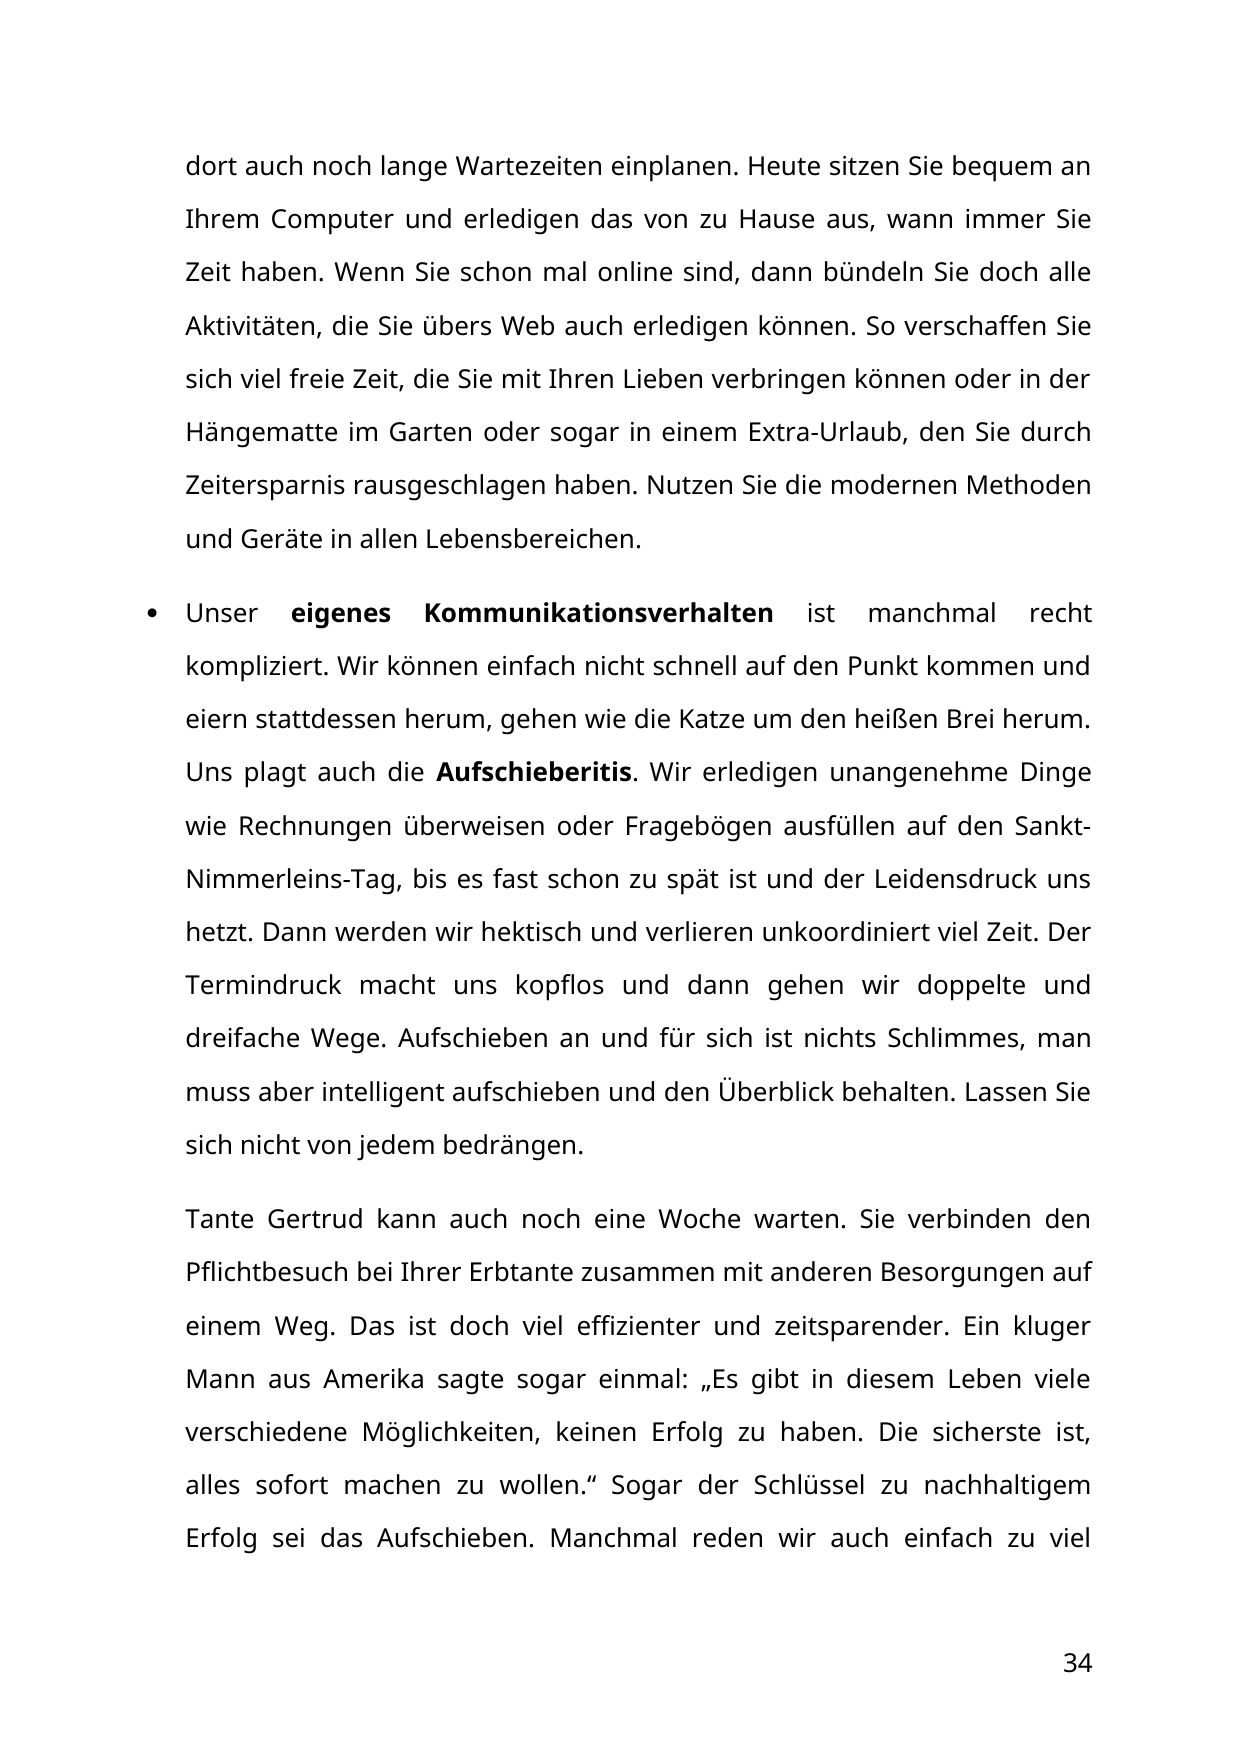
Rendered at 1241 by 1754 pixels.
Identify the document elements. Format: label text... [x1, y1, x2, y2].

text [185, 1201, 1093, 1556]
list Unser eigenes Kommunikationsverhalten ist manchmal recht kompliziert. Wir können einfach nicht schnell auf den Punkt kommen und eiern stattdessen herum, gehen wie die Katze um den heißen Brei herum. Uns plagt auch die Aufschieberitis. Wir erledigen unangenehme Dinge wie Rechnungen überweisen oder Fragebögen ausfüllen auf den Sankt-Nimmerleins-Tag, bis es fast schon zu spät ist und der Leidensdruck uns hetzt. Dann werden wir hektisch und verlieren unkoordiniert viel Zeit. Der Termindruck macht uns kopflos und dann gehen wir doppelte und dreifache Wege. Aufschieben an und für sich ist nichts Schlimmes, man muss aber intelligent aufschieben und den Überblick behalten. Lassen Sie sich nicht von jedem bedrängen. [148, 594, 1093, 1162]
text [185, 148, 1093, 556]
